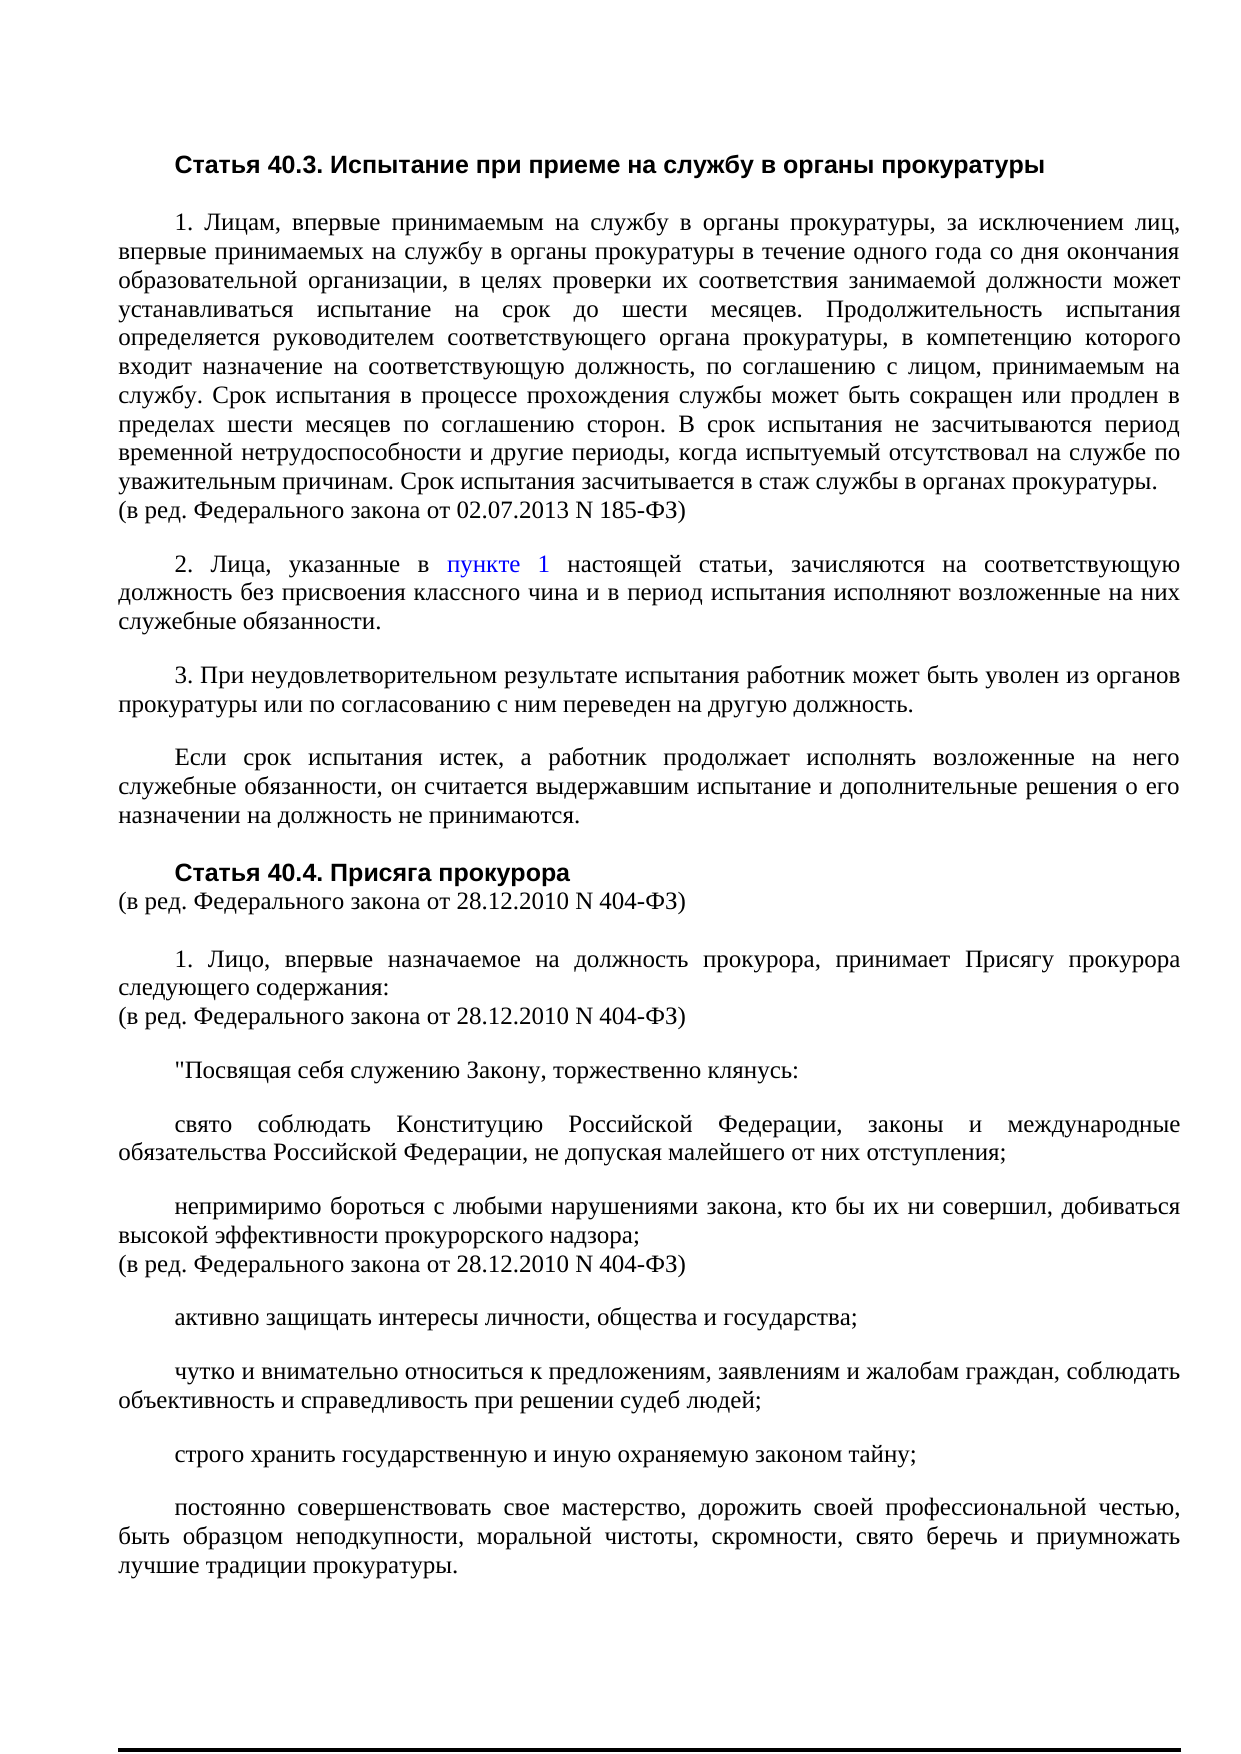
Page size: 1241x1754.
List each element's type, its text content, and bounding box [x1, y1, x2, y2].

text 3. При неудовлетворительном результате испытания работник может быть уволен из органов прокуратуры или по согласованию с ним переведен на другую должность. [118, 660, 1181, 717]
text 2. Лица, указанные в пункте 1 настоящей статьи, зачисляются на соответствующую должность без присвоения классного чина и в период испытания исполняют возложенные на них служебные обязанности. [118, 549, 1181, 635]
text (в ред. Федерального закона от 28.12.2010 N 404-ФЗ) [118, 1001, 1181, 1030]
text Если срок испытания истек, а работник продолжает исполнять возложенные на него служебные обязанности, он считается выдержавшим испытание и дополнительные решения о его назначении на должность не принимаются. [118, 742, 1181, 829]
text свято соблюдать Конституцию Российской Федерации, законы и международные обязательства Российской Федерации, не допуская малейшего от них отступления; [118, 1109, 1181, 1166]
text "Посвящая себя служению Закону, торжественно клянусь: [118, 1055, 1181, 1084]
text чутко и внимательно относиться к предложениям, заявлениям и жалобам граждан, соблюдать объективность и справедливость при решении судеб людей; [118, 1356, 1181, 1414]
text 1. Лицо, впервые назначаемое на должность прокурора, принимает Присягу прокурора следующего содержания: [118, 944, 1181, 1001]
text (в ред. Федерального закона от 28.12.2010 N 404-ФЗ) [118, 886, 1181, 915]
title Статья 40.3. Испытание при приеме на службу в органы прокуратуры [118, 150, 1181, 179]
text постоянно совершенствовать свое мастерство, дорожить своей профессиональной честью, быть образцом неподкупности, моральной чистоты, скромности, свято беречь и приумножать лучшие традиции прокуратуры. [118, 1492, 1181, 1579]
text 1. Лицам, впервые принимаемым на службу в органы прокуратуры, за исключением лиц, впервые принимаемых на службу в органы прокуратуры в течение одного года со дня окончания образовательной организации, в целях проверки их соответствия занимаемой должности может устанавливаться испытание на срок до шести месяцев. Продолжительность испытания определяется руководителем соответствующего органа прокуратуры, в компетенцию которого входит назначение на соответствующую должность, по соглашению с лицом, принимаемым на службу. Срок испытания в процессе прохождения службы может быть сокращен или продлен в пределах шести месяцев по соглашению сторон. В срок испытания не засчитываются период временной нетрудоспособности и другие периоды, когда испытуемый отсутствовал на службе по уважительным причинам. Срок испытания засчитывается в стаж службы в органах прокуратуры. [118, 207, 1181, 495]
text (в ред. Федерального закона от 02.07.2013 N 185-ФЗ) [118, 495, 1181, 524]
text строго хранить государственную и иную охраняемую законом тайну; [118, 1439, 1181, 1467]
text непримиримо бороться с любыми нарушениями закона, кто бы их ни совершил, добиваться высокой эффективности прокурорского надзора; [118, 1191, 1181, 1249]
title Статья 40.4. Присяга прокурора [118, 857, 1181, 886]
text (в ред. Федерального закона от 28.12.2010 N 404-ФЗ) [118, 1249, 1181, 1277]
text активно защищать интересы личности, общества и государства; [118, 1302, 1181, 1331]
